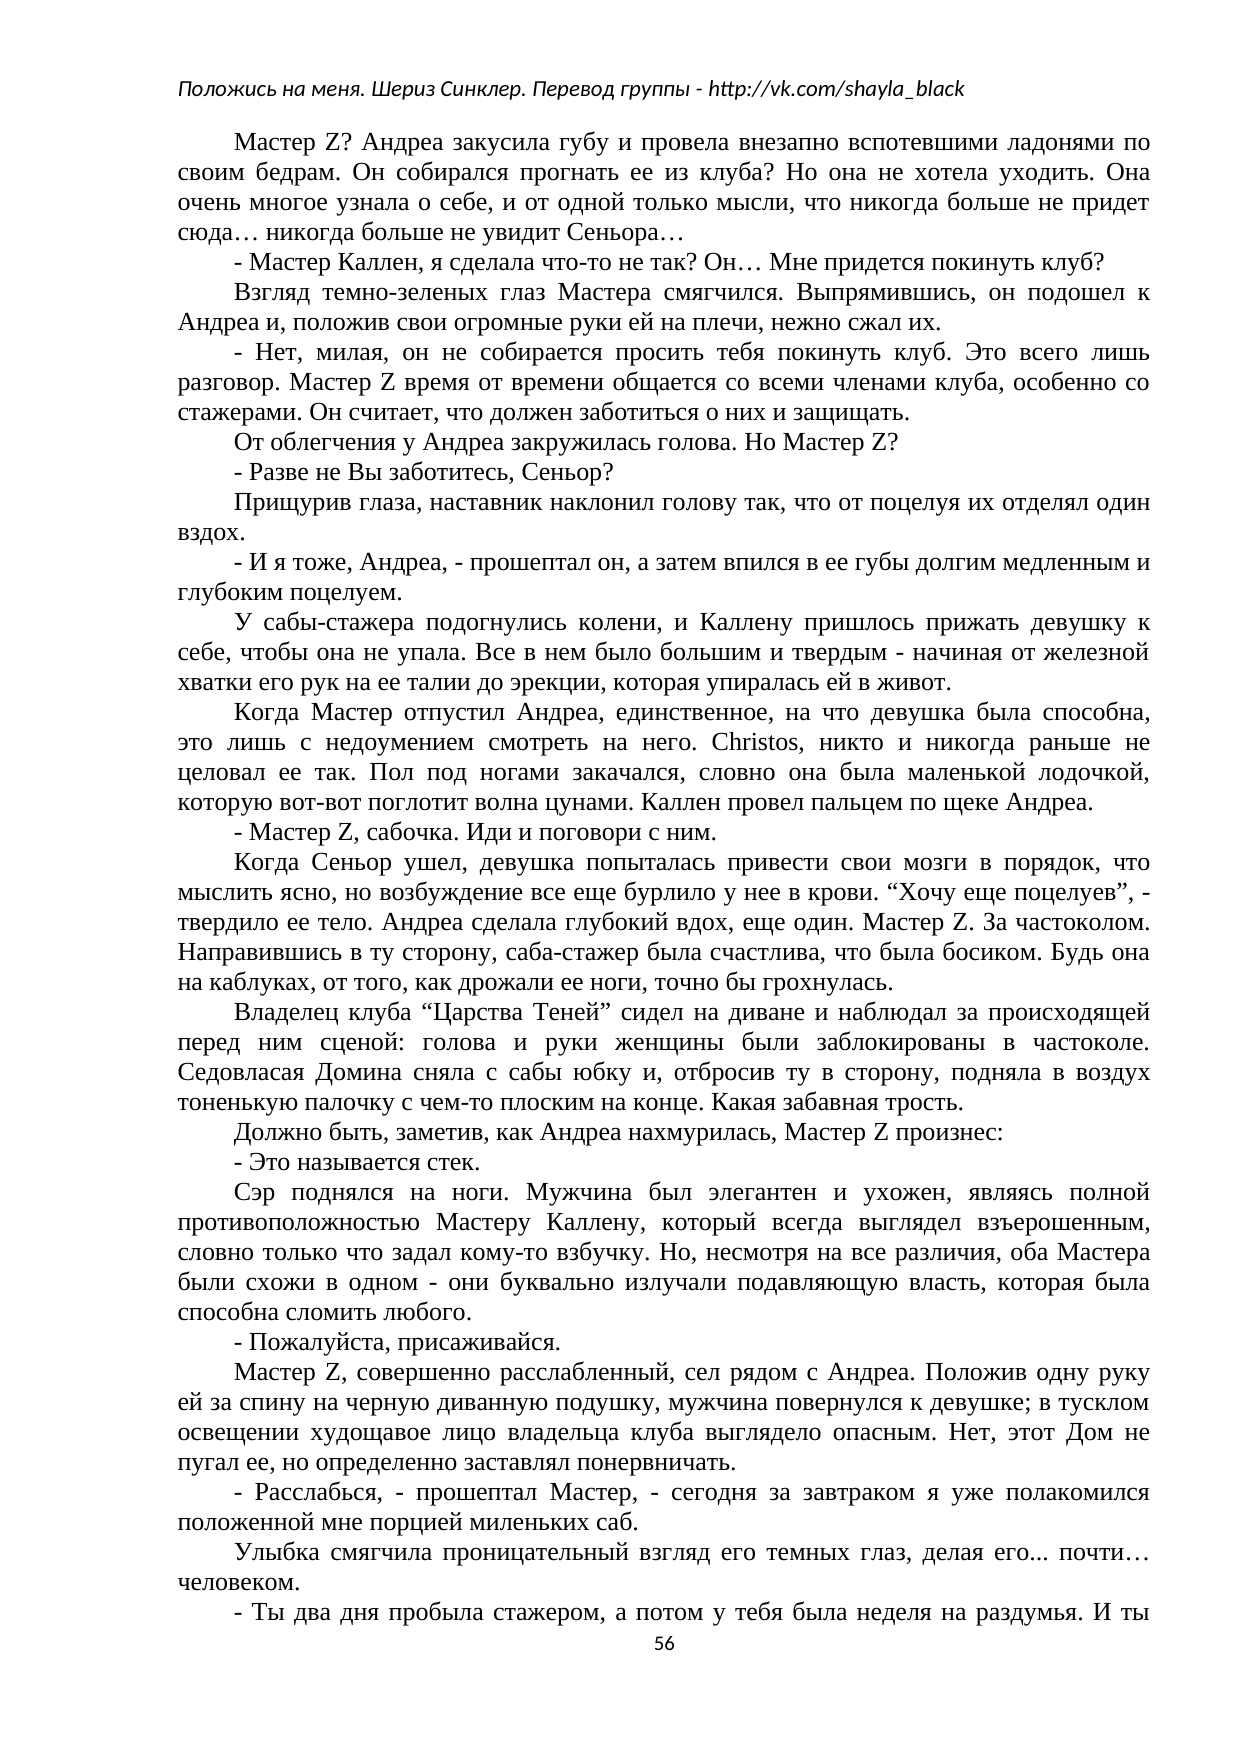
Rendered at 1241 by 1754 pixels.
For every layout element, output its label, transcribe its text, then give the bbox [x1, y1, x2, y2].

text Сэр поднялся на ноги. Мужчина был элегантен и ухожен, являясь полной противоположностью Мастеру Каллену, который всегда выглядел взъерошенным, словно только что задал кому-то взбучку. Но, несмотря на все различия, оба Мастера были схожи в одном - они буквально излучали подавляющую власть, которая была способна сломить любого. [177, 1176, 1152, 1326]
text От облегчения у Андреа закружилась голова. Но Мастер Z? [177, 426, 1152, 456]
text Мастер Z? Андреа закусила губу и провела внезапно вспотевшими ладонями по своим бедрам. Он собирался прогнать ее из клуба? Но она не хотела уходить. Она очень многое узнала о себе, и от одной только мысли, что никогда больше не придет сюда… никогда больше не увидит Сеньора… [177, 126, 1152, 246]
text У сабы-стажера подогнулись колени, и Каллену пришлось прижать девушку к себе, чтобы она не упала. Все в нем было большим и твердым - начиная от железной хватки его рук на ее талии до эрекции, которая упиралась ей в живот. [177, 606, 1152, 696]
text Мастер Z, совершенно расслабленный, сел рядом с Андреа. Положив одну руку ей за спину на черную диванную подушку, мужчина повернулся к девушке; в тусклом освещении худощавое лицо владельца клуба выглядело опасным. Нет, этот Дом не пугал ее, но определенно заставлял понервничать. [177, 1356, 1152, 1476]
text Улыбка смягчила проницательный взгляд его темных глаз, делая его... почти… человеком. [177, 1536, 1152, 1596]
text - Разве не Вы заботитесь, Сеньор? [177, 456, 1152, 486]
text - Мастер Каллен, я сделала что-то не так? Он… Мне придется покинуть клуб? [177, 246, 1152, 276]
text Должно быть, заметив, как Андреа нахмурилась, Мастер Z произнес: [177, 1116, 1152, 1146]
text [177, 1596, 1152, 1626]
text Взгляд темно-зеленых глаз Мастера смягчился. Выпрямившись, он подошел к Андреа и, положив свои огромные руки ей на плечи, нежно сжал их. [177, 276, 1152, 336]
text Когда Мастер отпустил Андреа, единственное, на что девушка была способна, это лишь с недоумением смотреть на него. Christos, никто и никогда раньше не целовал ее так. Пол под ногами закачался, словно она была маленькой лодочкой, которую вот-вот поглотит волна цунами. Каллен провел пальцем по щеке Андреа. [177, 696, 1152, 816]
text Когда Сеньор ушел, девушка попыталась привести свои мозги в порядок, что мыслить ясно, но возбуждение все еще бурлило у нее в крови. “Хочу еще поцелуев”, - твердило ее тело. Андреа сделала глубокий вдох, еще один. Мастер Z. За частоколом. Направившись в ту сторону, саба-стажер была счастлива, что была босиком. Будь она на каблуках, от того, как дрожали ее ноги, точно бы грохнулась. [177, 846, 1152, 996]
text - И я тоже, Андреа, - прошептал он, а затем впился в ее губы долгим медленным и глубоким поцелуем. [177, 546, 1152, 606]
text - Расслабься, - прошептал Мастер, - сегодня за завтраком я уже полакомился положенной мне порцией миленьких саб. [177, 1476, 1152, 1536]
text - Пожалуйста, присаживайся. [177, 1326, 1152, 1356]
text - Мастер Z, сабочка. Иди и поговори с ним. [177, 816, 1152, 846]
text - Это называется стек. [177, 1146, 1152, 1176]
text Прищурив глаза, наставник наклонил голову так, что от поцелуя их отделял один вздох. [177, 486, 1152, 546]
text Владелец клуба “Царства Теней” сидел на диване и наблюдал за происходящей перед ним сценой: голова и руки женщины были заблокированы в частоколе. Седовласая Домина сняла с сабы юбку и, отбросив ту в сторону, подняла в воздух тоненькую палочку с чем-то плоским на конце. Какая забавная трость. [177, 996, 1152, 1116]
text - Нет, милая, он не собирается просить тебя покинуть клуб. Это всего лишь разговор. Мастер Z время от времени общается со всеми членами клуба, особенно со стажерами. Он считает, что должен заботиться о них и защищать. [177, 336, 1152, 426]
